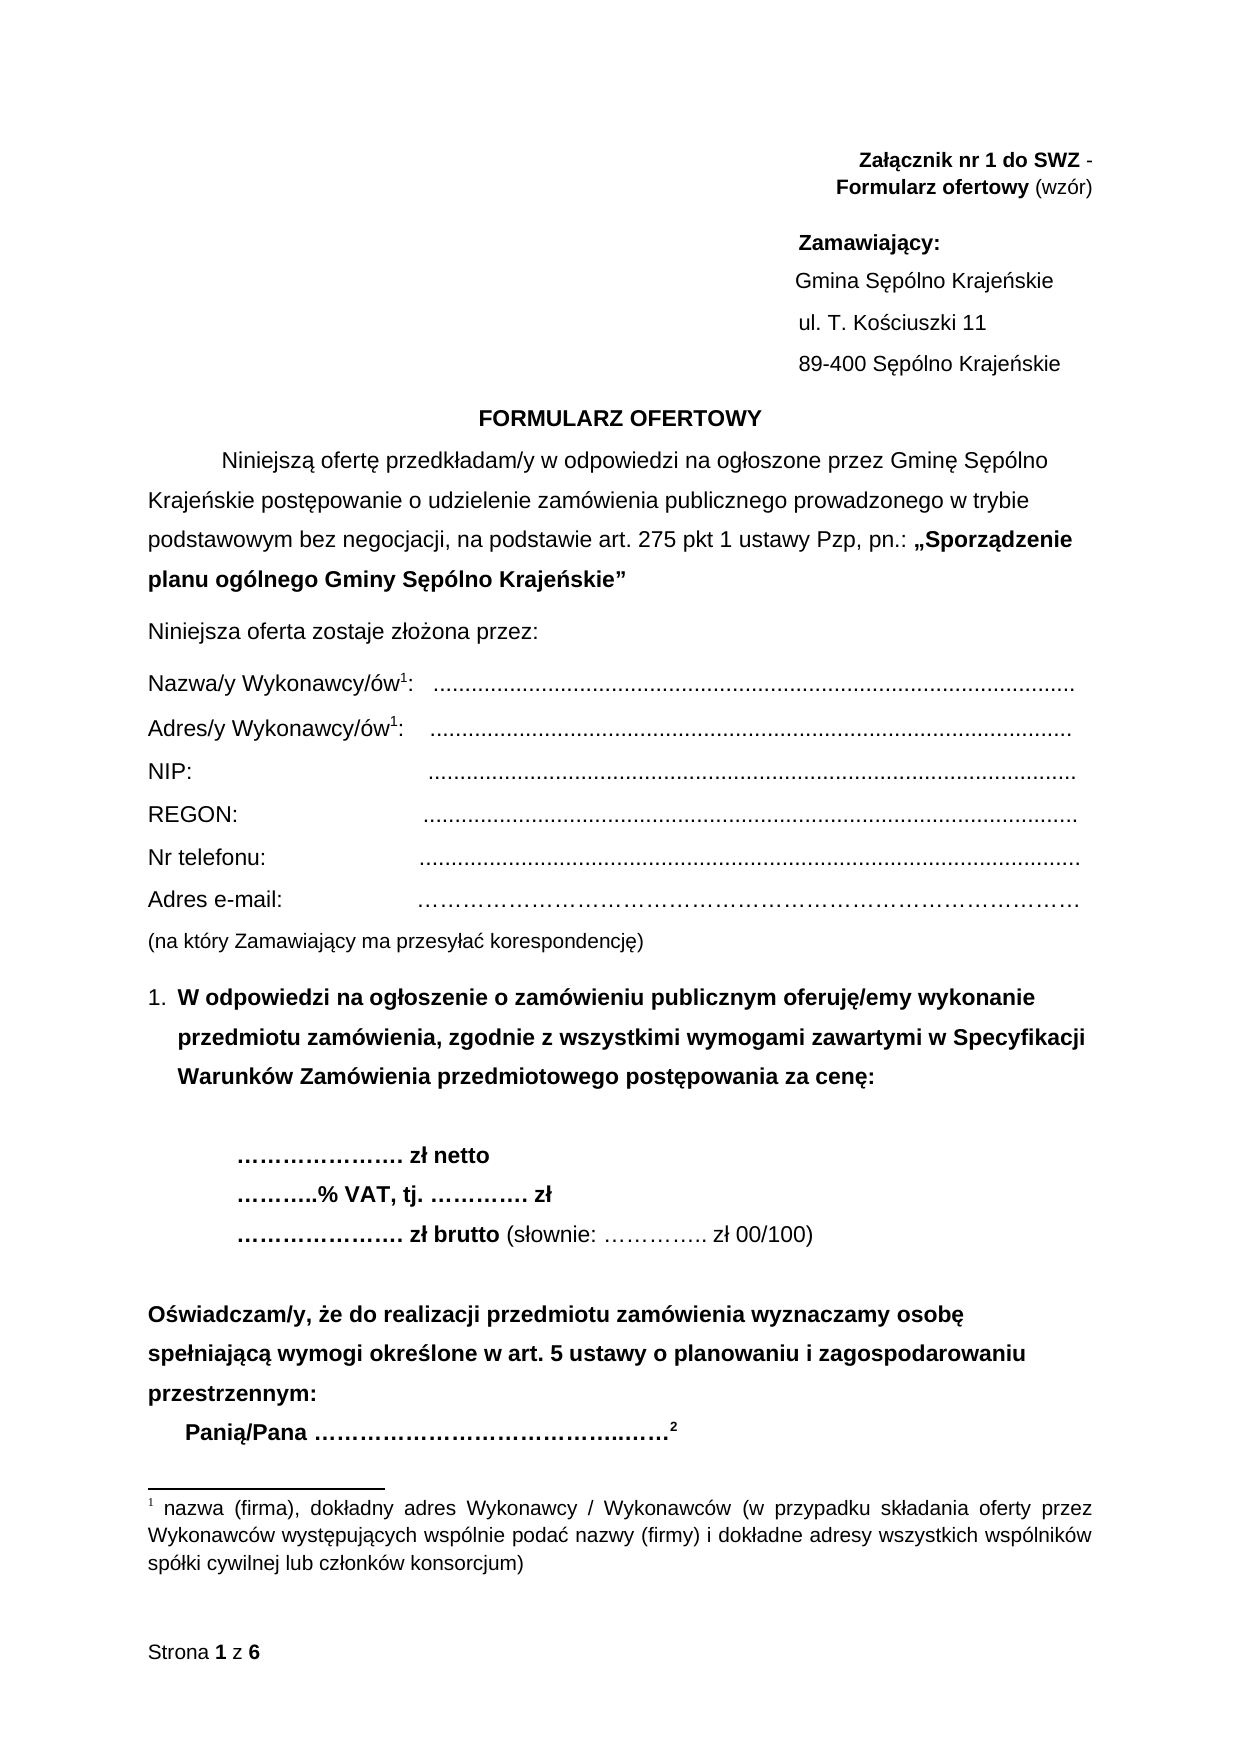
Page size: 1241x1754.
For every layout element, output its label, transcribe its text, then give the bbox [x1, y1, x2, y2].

text Adres e-mail: …………………………………………………………………………… [148, 886, 1093, 913]
text Nr telefonu: ........................................................................................................ [148, 843, 1093, 870]
list …………………. zł brutto (słownie: ………….. zł 00/100) [236, 1221, 1093, 1247]
text ul. T. Kościuszki 11 [768, 309, 1093, 334]
text REGON: ....................................................................................................... [148, 801, 1093, 827]
list W odpowiedzi na ogłoszenie o zamówieniu publicznym oferuję/emy wykonanie przedmiotu zamówienia, zgodnie z wszystkimi wymogami zawartymi w Specyfikacji Warunków Zamówienia przedmiotowego postępowania za cenę: [148, 984, 1093, 1089]
text Niniejszą ofertę przedkładam/y w odpowiedzi na ogłoszone przez Gminę Sępólno Krajeńskie postępowanie o udzielenie zamówienia publicznego prowadzonego w trybie podstawowym bez negocjacji, na podstawie art. 275 pkt 1 ustawy Pzp, pn.: „Sporządzenie planu ogólnego Gminy Sępólno Krajeńskie” [148, 447, 1093, 592]
text 89-400 Sępólno Krajeńskie [768, 351, 1093, 376]
text Gmina Sępólno Krajeńskie [768, 268, 1093, 293]
text Niniejsza oferta zostaje złożona przez: [148, 618, 1093, 644]
list Załącznik nr 1 do SWZ - Formularz ofertowy (wzór) [148, 148, 1093, 199]
text Panią/Pana …………………………………..…… [185, 1419, 1093, 1445]
text Adres/y Wykonawcy/ów1: ..................................................................................................... [148, 713, 1093, 741]
list …………………. zł netto ………..% VAT, tj. …………. zł [236, 1142, 1093, 1208]
text Nazwa/y Wykonawcy/ów: ..................................................................................................... [148, 670, 1093, 696]
text Zamawiający: [768, 230, 1093, 255]
list Oświadczam/y, że do realizacji przedmiotu zamówienia wyznaczamy osobę spełniającą wymogi określone w art. 5 ustawy o planowaniu i zagospodarowaniu przestrzennym: [148, 1301, 1093, 1406]
text (na który Zamawiający ma przesyłać korespondencję) [148, 929, 1093, 953]
text FORMULARZ OFERTOWY [148, 405, 1093, 431]
text NIP: ...................................................................................................... [148, 758, 1093, 784]
